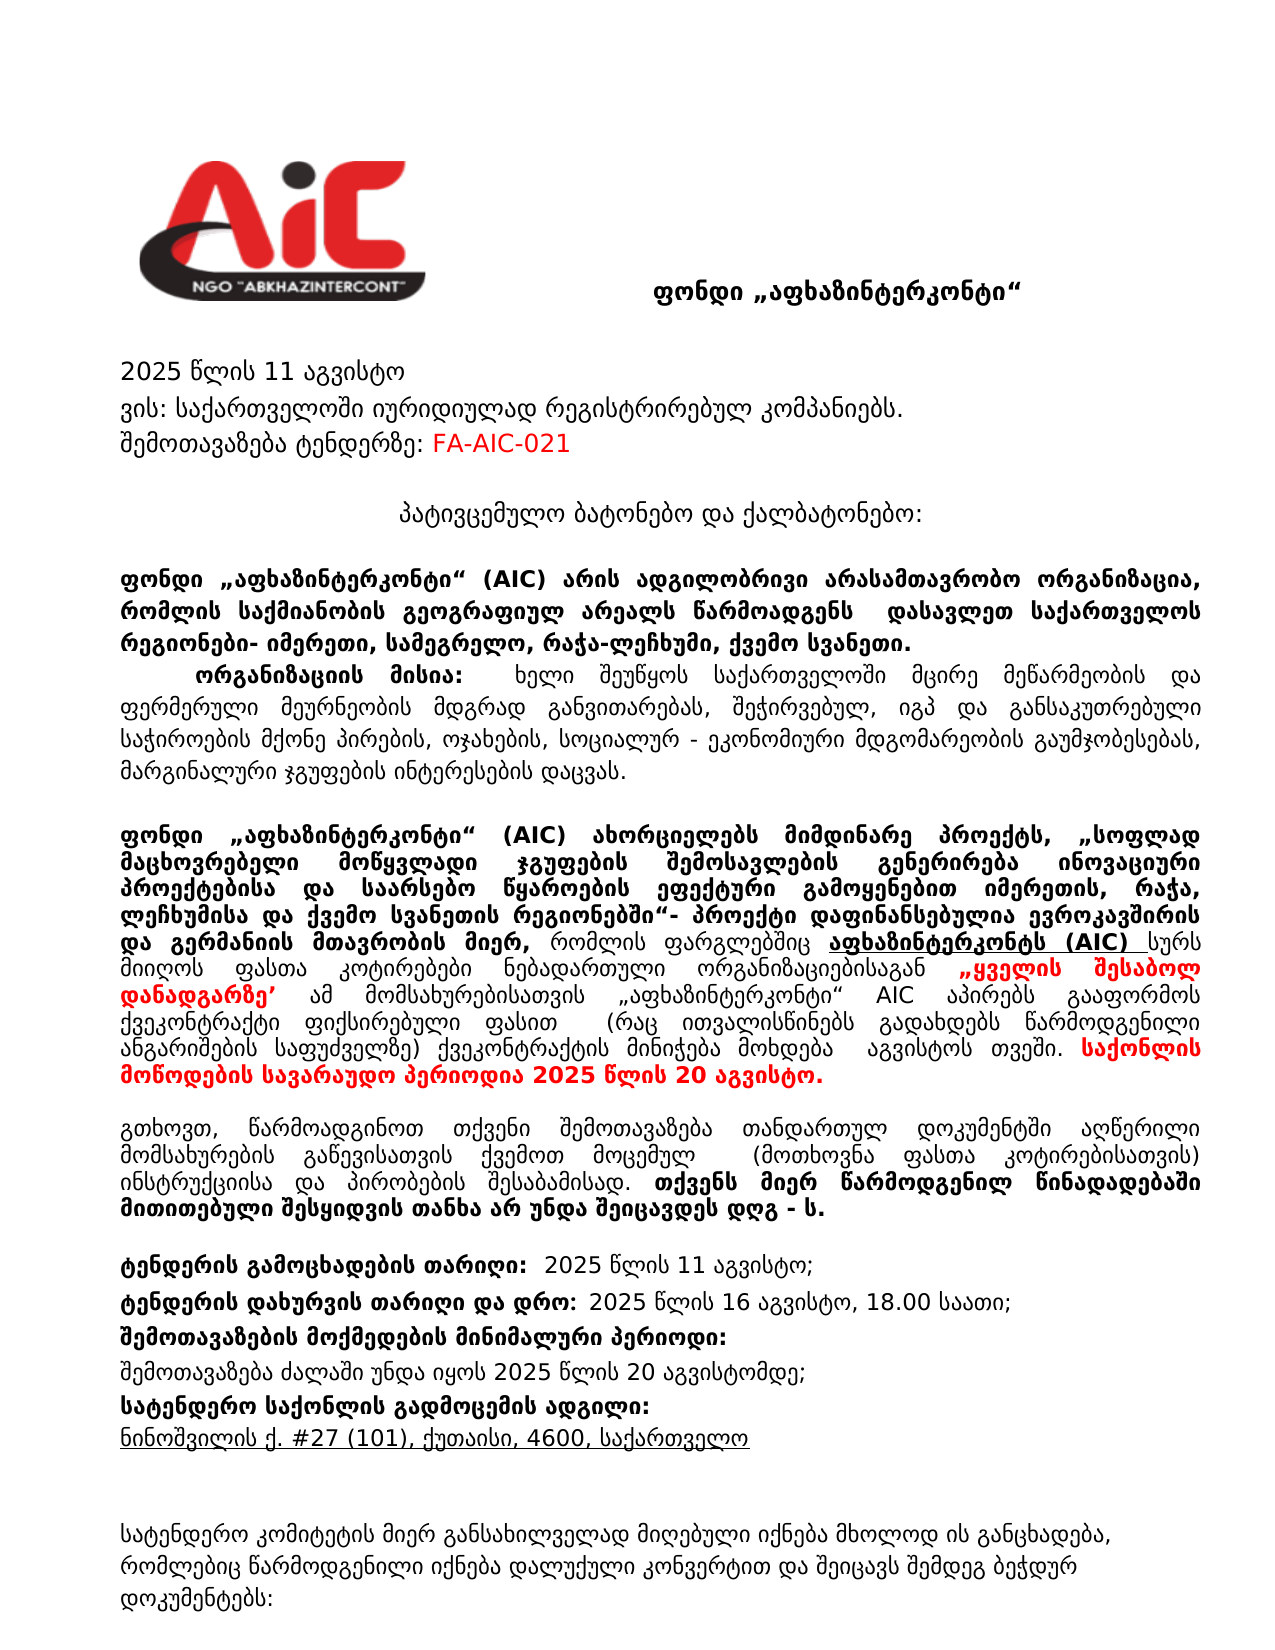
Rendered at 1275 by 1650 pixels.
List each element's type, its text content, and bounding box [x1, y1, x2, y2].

text ტენდერის დახურვის თარიღი და დრო: 2025 წლის 16 აგვისტო, 18.00 საათი; [120, 1286, 1201, 1317]
text გთხოვთ, წარმოადგინოთ თქვენი შემოთავაზება თანდართულ დოკუმენტში აღწერილი მომსახურების გაწევისათვის ქვემოთ მოცემულ (მოთხოვნა ფასთა კოტირებისათვის) ინსტრუქციისა და პირობების შესაბამისად. თქვენს მიერ წარმოდგენილ წინადადებაში მითითებული შესყიდვის თანხა არ უნდა შეიცავდეს დღგ - ს. [120, 1115, 1201, 1222]
text 2025 წლის 11 აგვისტო [120, 354, 1201, 388]
text შემოთავაზება ძალაში უნდა იყოს 2025 წლის 20 აგვისტომდე; [120, 1356, 1201, 1387]
text ორგანიზაციის მისია: ხელი შეუწყოს საქართველოში მცირე მეწარმეობის და ფერმერული მეურნეობის მდგრად განვითარებას, შეჭირვებულ, იგპ და განსაკუთრებული საჭიროების მქონე პირების, ოჯახების, სოციალურ - ეკონომიური მდგომარეობის გაუმჯობესებას, მარგინალური ჯგუფების ინტერესების დაცვას. [120, 662, 1201, 785]
picture [139, 161, 426, 301]
text პატივცემულო ბატონებო და ქალბატონებო: [120, 500, 1201, 529]
text შემოთავაზება ტენდერზე: FA-AIC-021 [120, 430, 1201, 459]
text სატენდერო საქონლის გადმოცემის ადგილი: [120, 1393, 1201, 1420]
text შემოთავაზების მოქმედების მინიმალური პერიოდი: [120, 1324, 1201, 1350]
text ფონდი „აფხაზინტერკონტი“ (AIC) არის ადგილობრივი არასამთავრობო ორგანიზაცია, რომლის საქმიანობის გეოგრაფიულ არეალს წარმოადგენს დასავლეთ საქართველოს რეგიონები- იმერეთი, სამეგრელო, რაჭა-ლეჩხუმი, ქვემო სვანეთი. [120, 566, 1201, 657]
text ფონდი „აფხაზინტერკონტი“ (AIC) ახორციელებს მიმდინარე პროექტს, „სოფლად მაცხოვრებელი მოწყვლადი ჯგუფების შემოსავლების გენერირება ინოვაციური პროექტებისა და საარსებო წყაროების ეფექტური გამოყენებით იმერეთის, რაჭა, ლეჩხუმისა და ქვემო სვანეთის რეგიონებში“- პროექტი დაფინანსებულია ევროკავშირის და გერმანიის მთავრობის მიერ, რომლის ფარგლებშიც აფხაზინტერკონტს (AIC) სურს მიიღოს ფასთა კოტირებები ნებადართული ორგანიზაციებისაგან „ყველის შესაბოლ დანადგარზე’ ამ მომსახურებისათვის „აფხაზინტერკონტი“ AIC აპირებს გააფორმოს ქვეკონტრაქტი ფიქსირებული ფასით (რაც ითვალისწინებს გადახდებს წარმოდგენილი ანგარიშების საფუძველზე) ქვეკონტრაქტის მინიჭება მოხდება აგვისტოს თვეში. საქონლის მოწოდების სავარაუდო პერიოდია 2025 წლის 20 აგვისტო. [120, 822, 1201, 1089]
text სატენდერო კომიტეტის მიერ განსახილველად მიღებული იქნება მხოლოდ ის განცხადება, რომლებიც წარმოდგენილი იქნება დალუქული კონვერტით და შეიცავს შემდეგ ბეჭდურ დოკუმენტებს: [120, 1521, 1201, 1612]
text ვის: საქართველოში იურიდიულად რეგისტრირებულ კომპანიებს. [120, 395, 1201, 424]
text ტენდერის გამოცხადების თარიღი: 2025 წლის 11 აგვისტო; [120, 1249, 1201, 1280]
text ნინოშვილის ქ. #27 (101), ქუთაისი, 4600, საქართველო [120, 1425, 1201, 1452]
